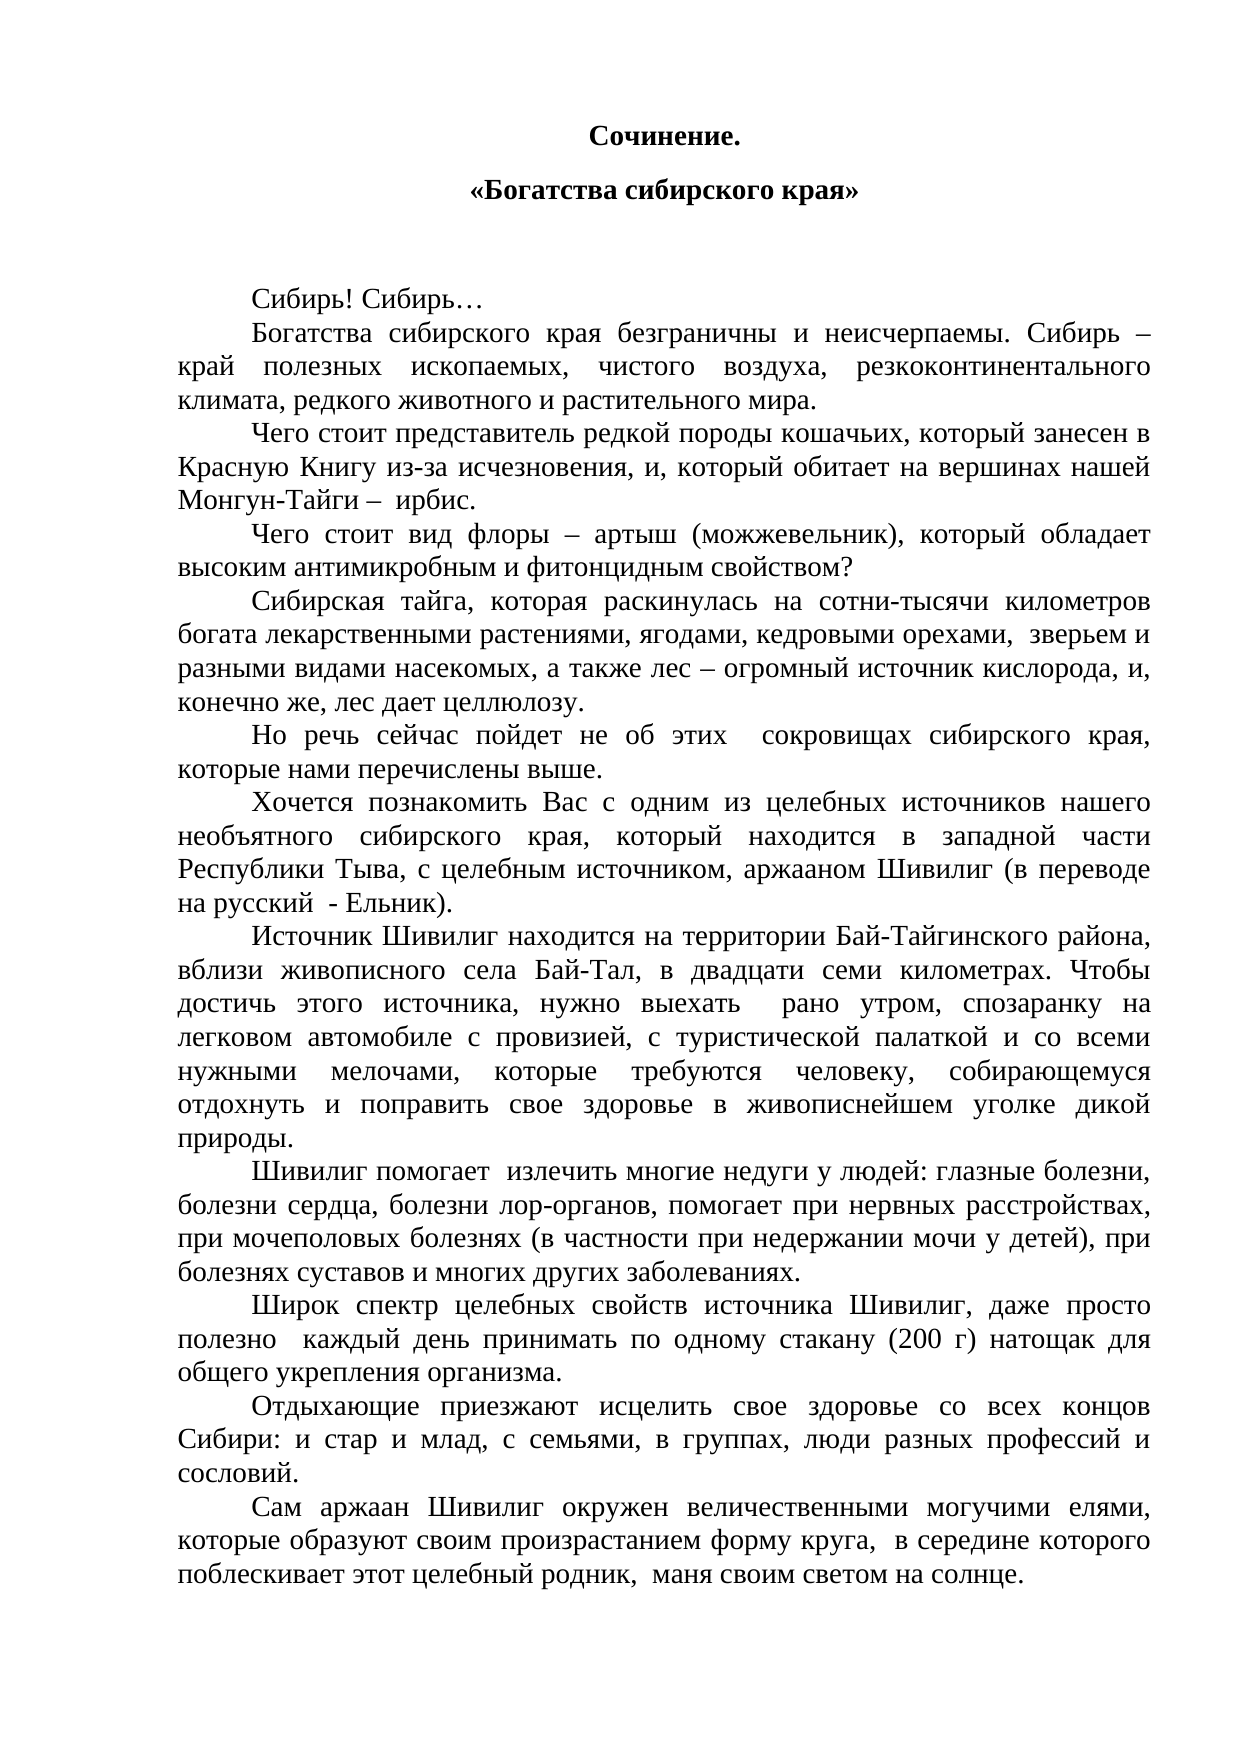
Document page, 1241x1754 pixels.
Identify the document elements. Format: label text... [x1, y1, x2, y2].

text «Богатства сибирского края» [177, 172, 1152, 206]
text Богатства сибирского края безграничны и неисчерпаемы. Сибирь – край полезных ископаемых, чистого воздуха, резкоконтинентального климата, редкого животного и растительного мира. [177, 315, 1152, 415]
text Но речь сейчас пойдет не об этих сокровищах сибирского края, которые нами перечислены выше. [177, 717, 1152, 784]
text Широк спектр целебных свойств источника Шивилиг, даже просто полезно каждый день принимать по одному стакану (200 г) натощак для общего укрепления организма. [177, 1287, 1152, 1388]
text Хочется познакомить Вас с одним из целебных источников нашего необъятного сибирского края, который находится в западной части Республики Тыва, с целебным источником, аржааном Шивилиг (в переводе на русский - Ельник). [177, 784, 1152, 918]
text Шивилиг помогает излечить многие недуги у людей: глазные болезни, болезни сердца, болезни лор-органов, помогает при нервных расстройствах, при мочеполовых болезнях (в частности при недержании мочи у детей), при болезнях суставов и многих других заболеваниях. [177, 1153, 1152, 1287]
text Источник Шивилиг находится на территории Бай-Тайгинского района, вблизи живописного села Бай-Тал, в двадцати семи километрах. Чтобы достичь этого источника, нужно выехать рано утром, спозаранку на легковом автомобиле с провизией, с туристической палаткой и со всеми нужными мелочами, которые требуются человеку, собирающемуся отдохнуть и поправить свое здоровье в живописнейшем уголке дикой природы. [177, 918, 1152, 1153]
text Сам аржаан Шивилиг окружен величественными могучими елями, которые образуют своим произрастанием форму круга, в середине которого поблескивает этот целебный родник, маня своим светом на солнце. [177, 1489, 1152, 1589]
text Сибирь! Сибирь… [177, 281, 1152, 315]
text Чего стоит представитель редкой породы кошачьих, который занесен в Красную Книгу из-за исчезновения, и, который обитает на вершинах нашей Монгун-Тайги – ирбис. [177, 415, 1152, 516]
text Чего стоит вид флоры – артыш (можжевельник), который обладает высоким антимикробным и фитонцидным свойством? [177, 516, 1152, 583]
text Сочинение. [177, 118, 1152, 152]
text Сибирская тайга, которая раскинулась на сотни-тысячи километров богата лекарственными растениями, ягодами, кедровыми орехами, зверьем и разными видами насекомых, а также лес – огромный источник кислорода, и, конечно же, лес дает целлюлозу. [177, 583, 1152, 717]
text Отдыхающие приезжают исцелить свое здоровье со всех концов Сибири: и стар и млад, с семьями, в группах, люди разных профессий и сословий. [177, 1388, 1152, 1489]
